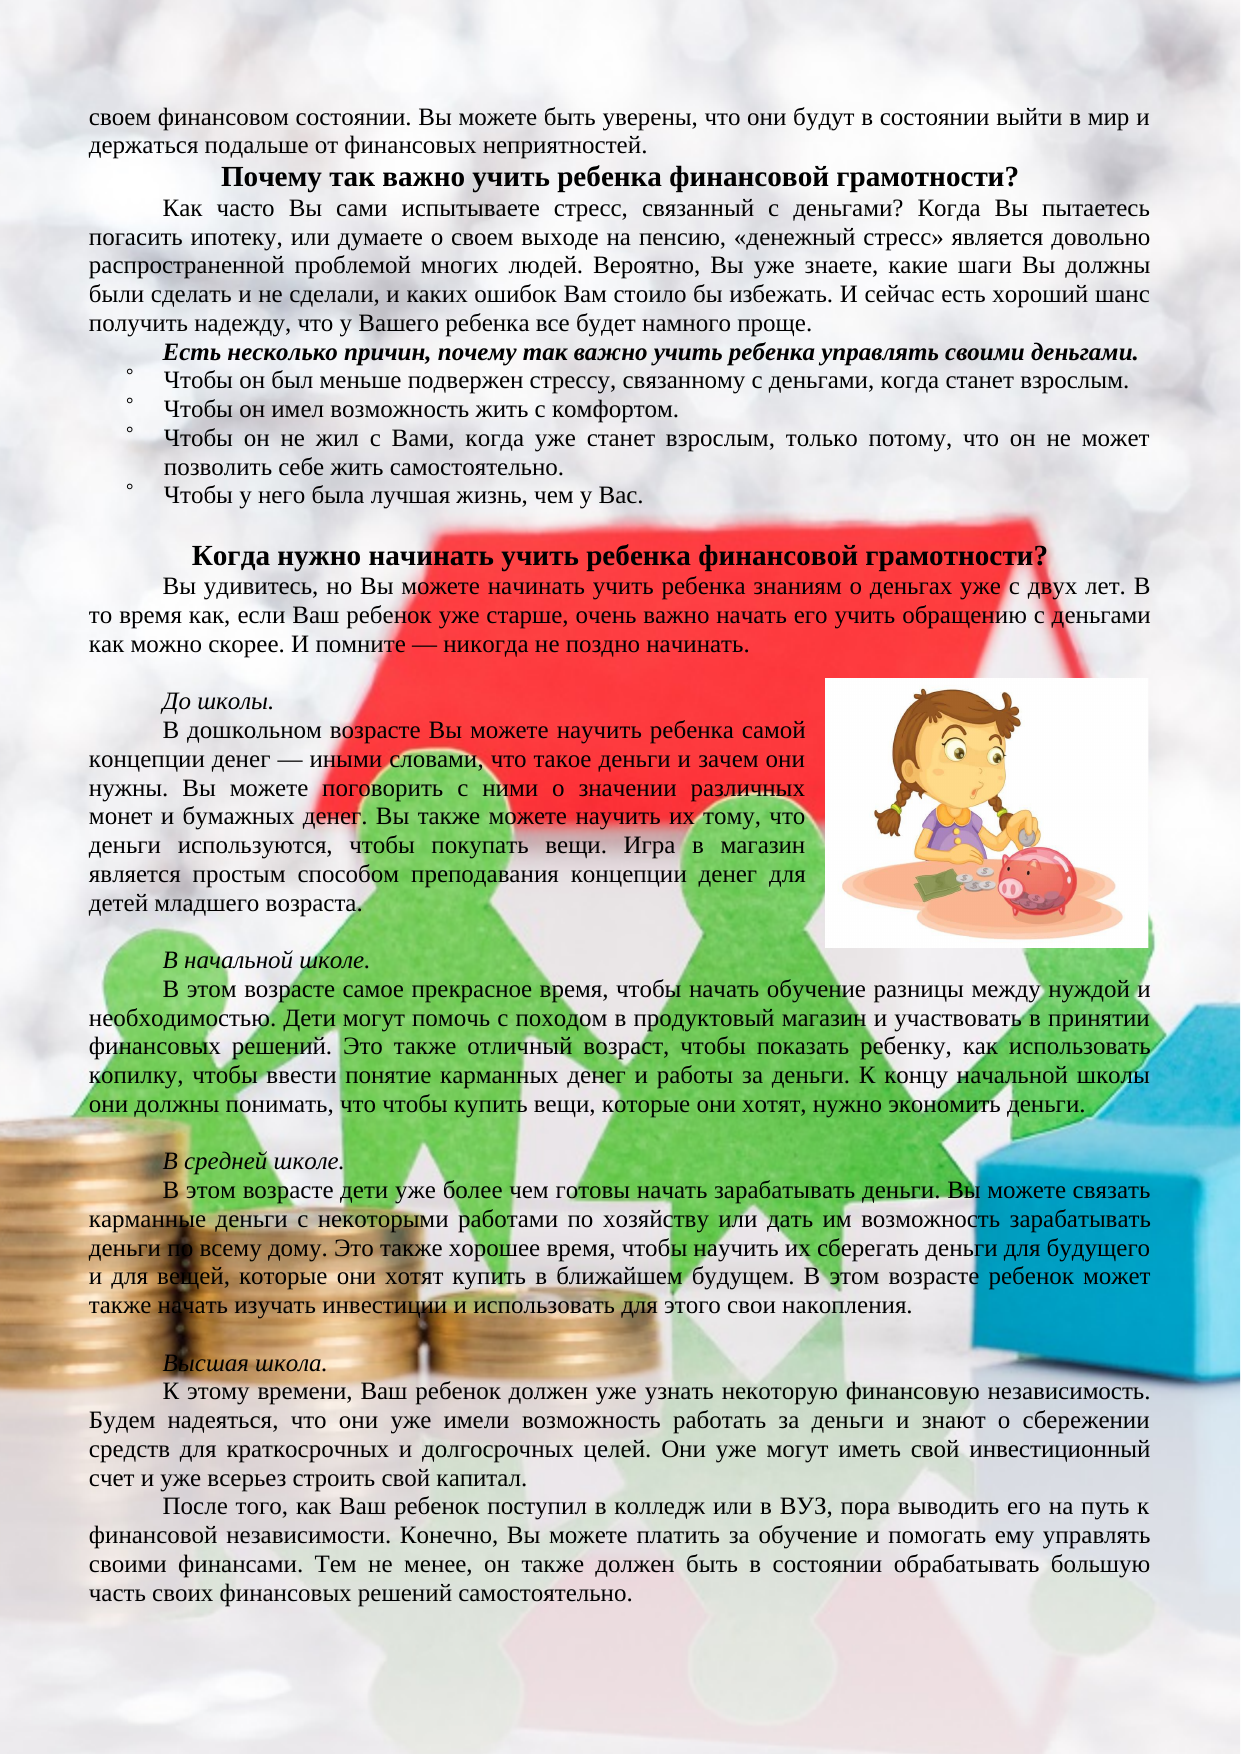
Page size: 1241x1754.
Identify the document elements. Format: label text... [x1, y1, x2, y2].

text Почему так важно учить ребенка финансовой грамотности? [89, 159, 1152, 193]
list Чтобы он не жил с Вами, когда уже станет взрослым, только потому, что он не может позволить себе жить самостоятельно. [126, 423, 1152, 480]
list Чтобы он был меньше подвержен стрессу, связанному с деньгами, когда станет взрослым. [126, 365, 1152, 394]
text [89, 102, 1152, 159]
text В средней школе. [89, 1146, 1152, 1175]
text В этом возрасте дети уже более чем готовы начать зарабатывать деньги. Вы можете связать карманные деньги с некоторыми работами по хозяйству или дать им возможность зарабатывать деньги по всему дому. Это также хорошее время, чтобы научить их сберегать деньги для будущего и для вещей, которые они хотят купить в ближайшем будущем. В этом возрасте ребенок может также начать изучать инвестиции и использовать для этого свои накопления. [89, 1175, 1152, 1319]
text В этом возрасте самое прекрасное время, чтобы начать обучение разницы между нуждой и необходимостью. Дети могут помочь с походом в продуктовый магазин и участвовать в принятии финансовых решений. Это также отличный возраст, чтобы показать ребенку, как использовать копилку, чтобы ввести понятие карманных денег и работы за деньги. К концу начальной школы они должны понимать, что чтобы купить вещи, которые они хотят, нужно экономить деньги. [89, 974, 1152, 1118]
text После того, как Ваш ребенок поступил в колледж или в ВУЗ, пора выводить его на путь к финансовой независимости. Конечно, Вы можете платить за обучение и помогать ему управлять своими финансами. Тем не менее, он также должен быть в состоянии обрабатывать большую часть своих финансовых решений самостоятельно. [89, 1491, 1152, 1606]
picture [0, 0, 1241, 1754]
text В начальной школе. [89, 945, 1152, 974]
text Вы удивитесь, но Вы можете начинать учить ребенка знаниям о деньгах уже с двух лет. В то время как, если Ваш ребенок уже старше, очень важно начать его учить обращению с деньгами как можно скорее. И помните — никогда не поздно начинать. [89, 571, 1152, 658]
list Чтобы у него была лучшая жизнь, чем у Вас. [126, 480, 1152, 509]
text Как часто Вы сами испытываете стресс, связанный с деньгами? Когда Вы пытаетесь погасить ипотеку, или думаете о своем выходе на пенсию, «денежный стресс» является довольно распространенной проблемой многих людей. Вероятно, Вы уже знаете, какие шаги Вы должны были сделать и не сделали, и каких ошибок Вам стоило бы избежать. И сейчас есть хороший шанс получить надежду, что у Вашего ребенка все будет намного проще. [89, 193, 1152, 337]
text До школы. [89, 686, 825, 715]
text Когда нужно начинать учить ребенка финансовой грамотности? [89, 538, 1152, 571]
text Есть несколько причин, почему так важно учить ребенка управлять своими деньгами. [89, 337, 1152, 365]
text К этому времени, Ваш ребенок должен уже узнать некоторую финансовую независимость. Будем надеяться, что они уже имели возможность работать за деньги и знают о сбережении средств для краткосрочных и долгосрочных целей. Они уже могут иметь свой инвестиционный счет и уже всерьез строить свой капитал. [89, 1376, 1152, 1491]
text В дошкольном возрасте Вы можете научить ребенка самой концепции денег — иными словами, что такое деньги и зачем они нужны. Вы можете поговорить с ними о значении различных монет и бумажных денег. Вы также можете научить их тому, что деньги используются, чтобы покупать вещи. Игра в магазин является простым способом преподавания концепции денег для детей младшего возраста. [89, 715, 825, 916]
text Высшая школа. [89, 1348, 1152, 1376]
list Чтобы он имел возможность жить с комфортом. [126, 394, 1152, 423]
